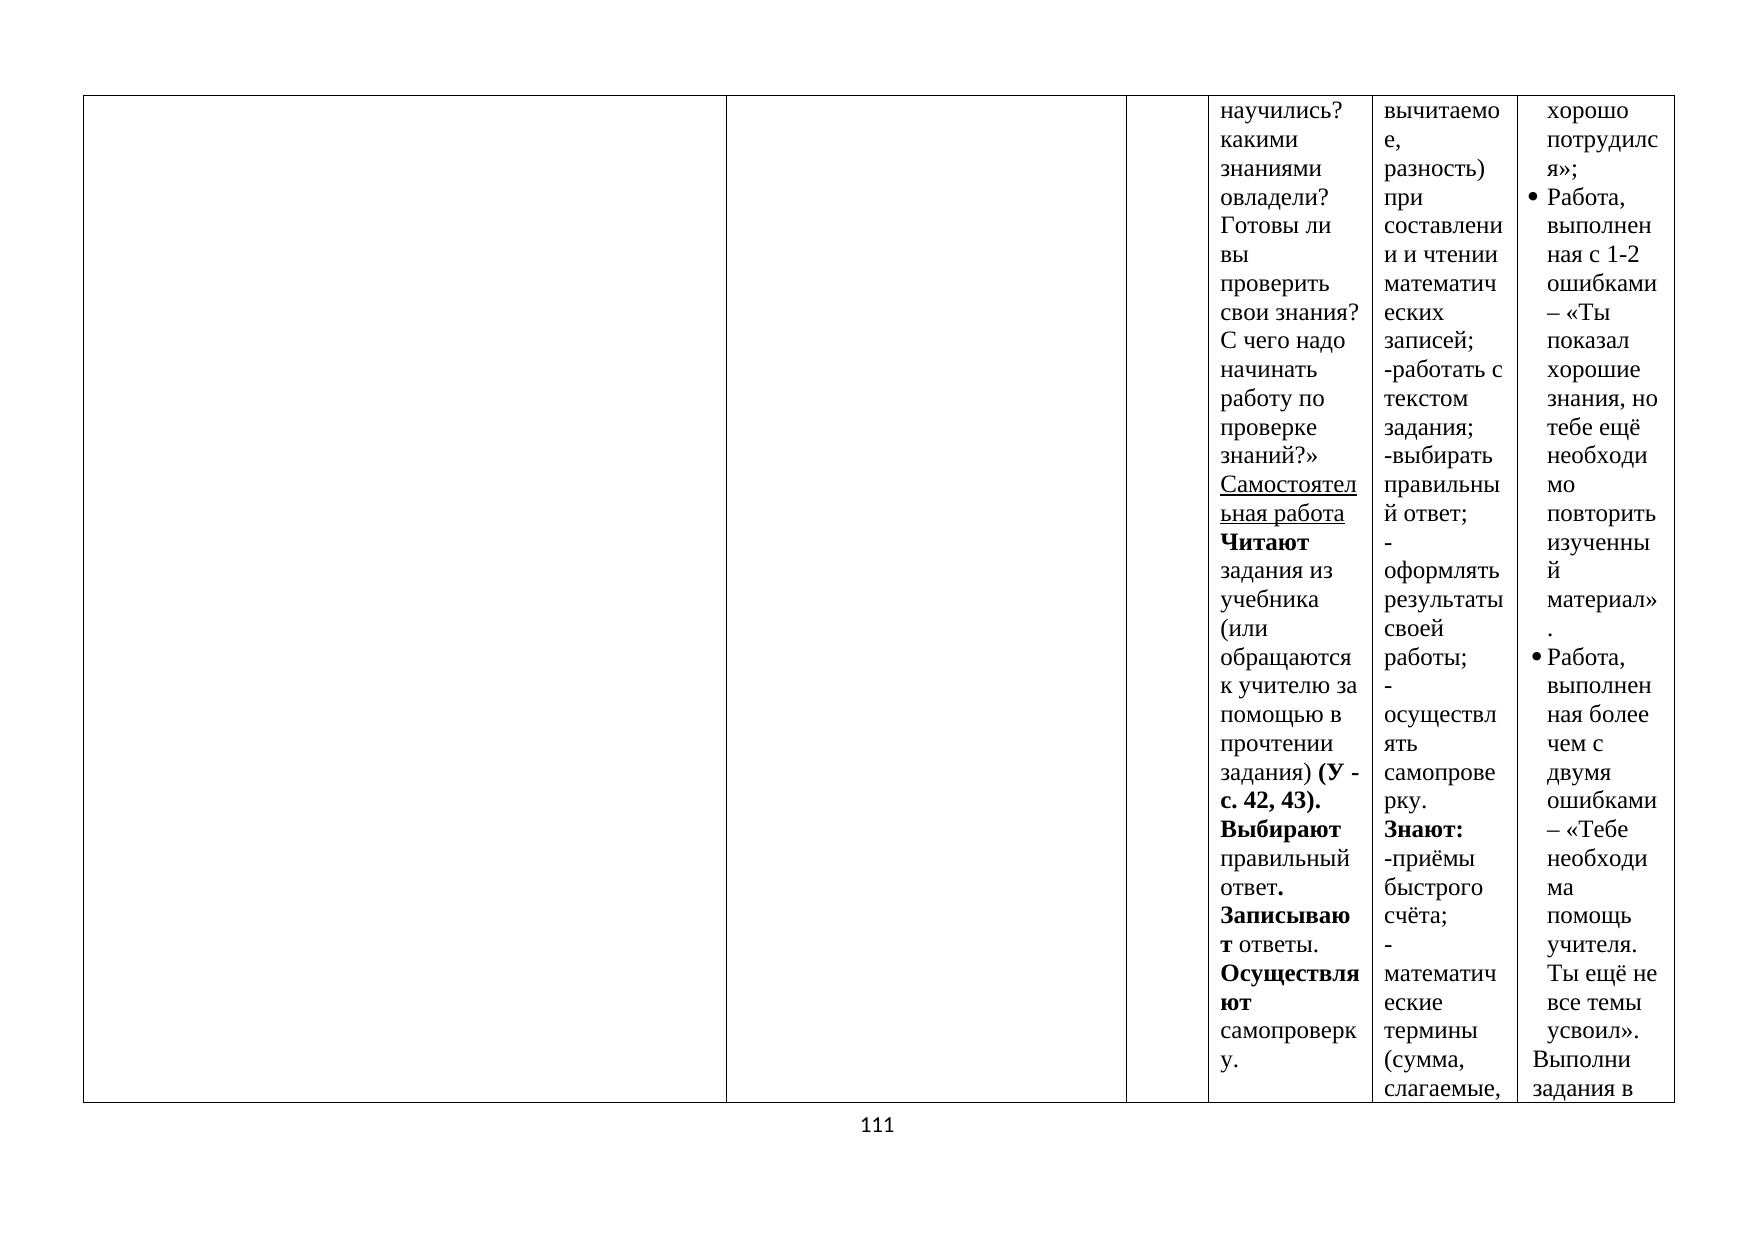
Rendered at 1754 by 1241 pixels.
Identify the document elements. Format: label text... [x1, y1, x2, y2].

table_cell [1518, 96, 1674, 1102]
table_cell 1 [1127, 96, 1208, 1102]
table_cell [1209, 96, 1372, 1102]
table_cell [84, 96, 726, 1102]
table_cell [727, 96, 1126, 1102]
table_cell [1373, 96, 1517, 1102]
